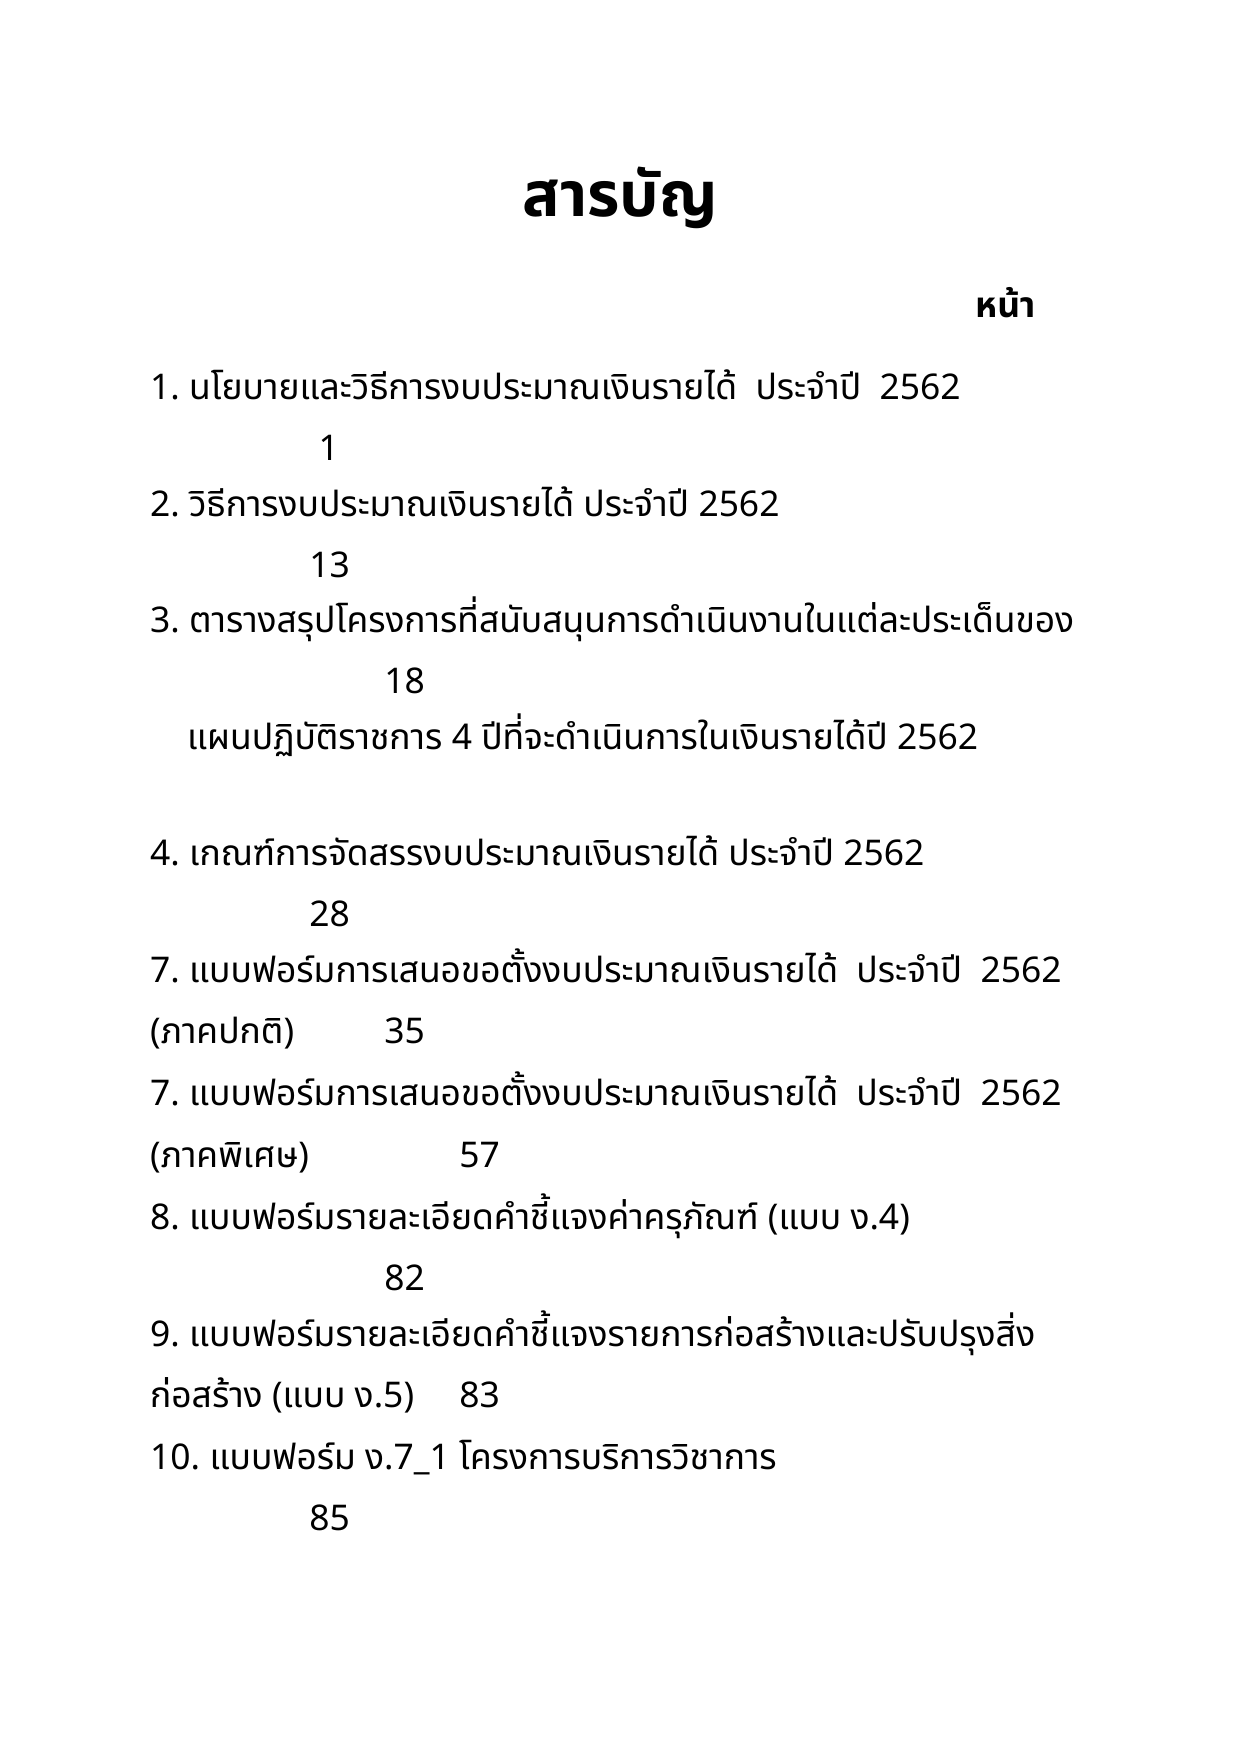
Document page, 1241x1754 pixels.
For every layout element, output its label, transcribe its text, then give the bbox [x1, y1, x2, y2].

text 2. วิธีการงบประมาณเงินรายได้ ประจำปี 2562 13 [150, 478, 1090, 588]
text 7. แบบฟอร์มการเสนอขอตั้งงบประมาณเงินรายได้ ประจำปี 2562 (ภาคพิเศษ) 57 [150, 1068, 1090, 1184]
text 8. แบบฟอร์มรายละเอียดคำชี้แจงค่าครุภัณฑ์ (แบบ ง.4) 82 [150, 1192, 1090, 1301]
text 1. นโยบายและวิธีการงบประมาณเงินรายได้ ประจำปี 2562 1 [150, 362, 1090, 471]
text แผนปฏิบัติราชการ 4 ปีที่จะดำเนินการในเงินรายได้ปี 2562 [150, 711, 1090, 821]
text หน้า [150, 279, 1090, 333]
text สารบัญ [150, 150, 1090, 244]
text 9. แบบฟอร์มรายละเอียดคำชี้แจงรายการก่อสร้างและปรับปรุงสิ่งก่อสร้าง (แบบ ง.5) 83 [150, 1308, 1090, 1424]
text 3. ตารางสรุปโครงการที่สนับสนุนการดำเนินงานในแต่ละประเด็นของ 18 [150, 595, 1090, 704]
text 4. เกณฑ์การจัดสรรงบประมาณเงินรายได้ ประจำปี 2562 28 [150, 828, 1090, 937]
text 10. แบบฟอร์ม ง.7_1 โครงการบริการวิชาการ 85 [150, 1432, 1090, 1541]
text 7. แบบฟอร์มการเสนอขอตั้งงบประมาณเงินรายได้ ประจำปี 2562 (ภาคปกติ) 35 [150, 944, 1090, 1060]
